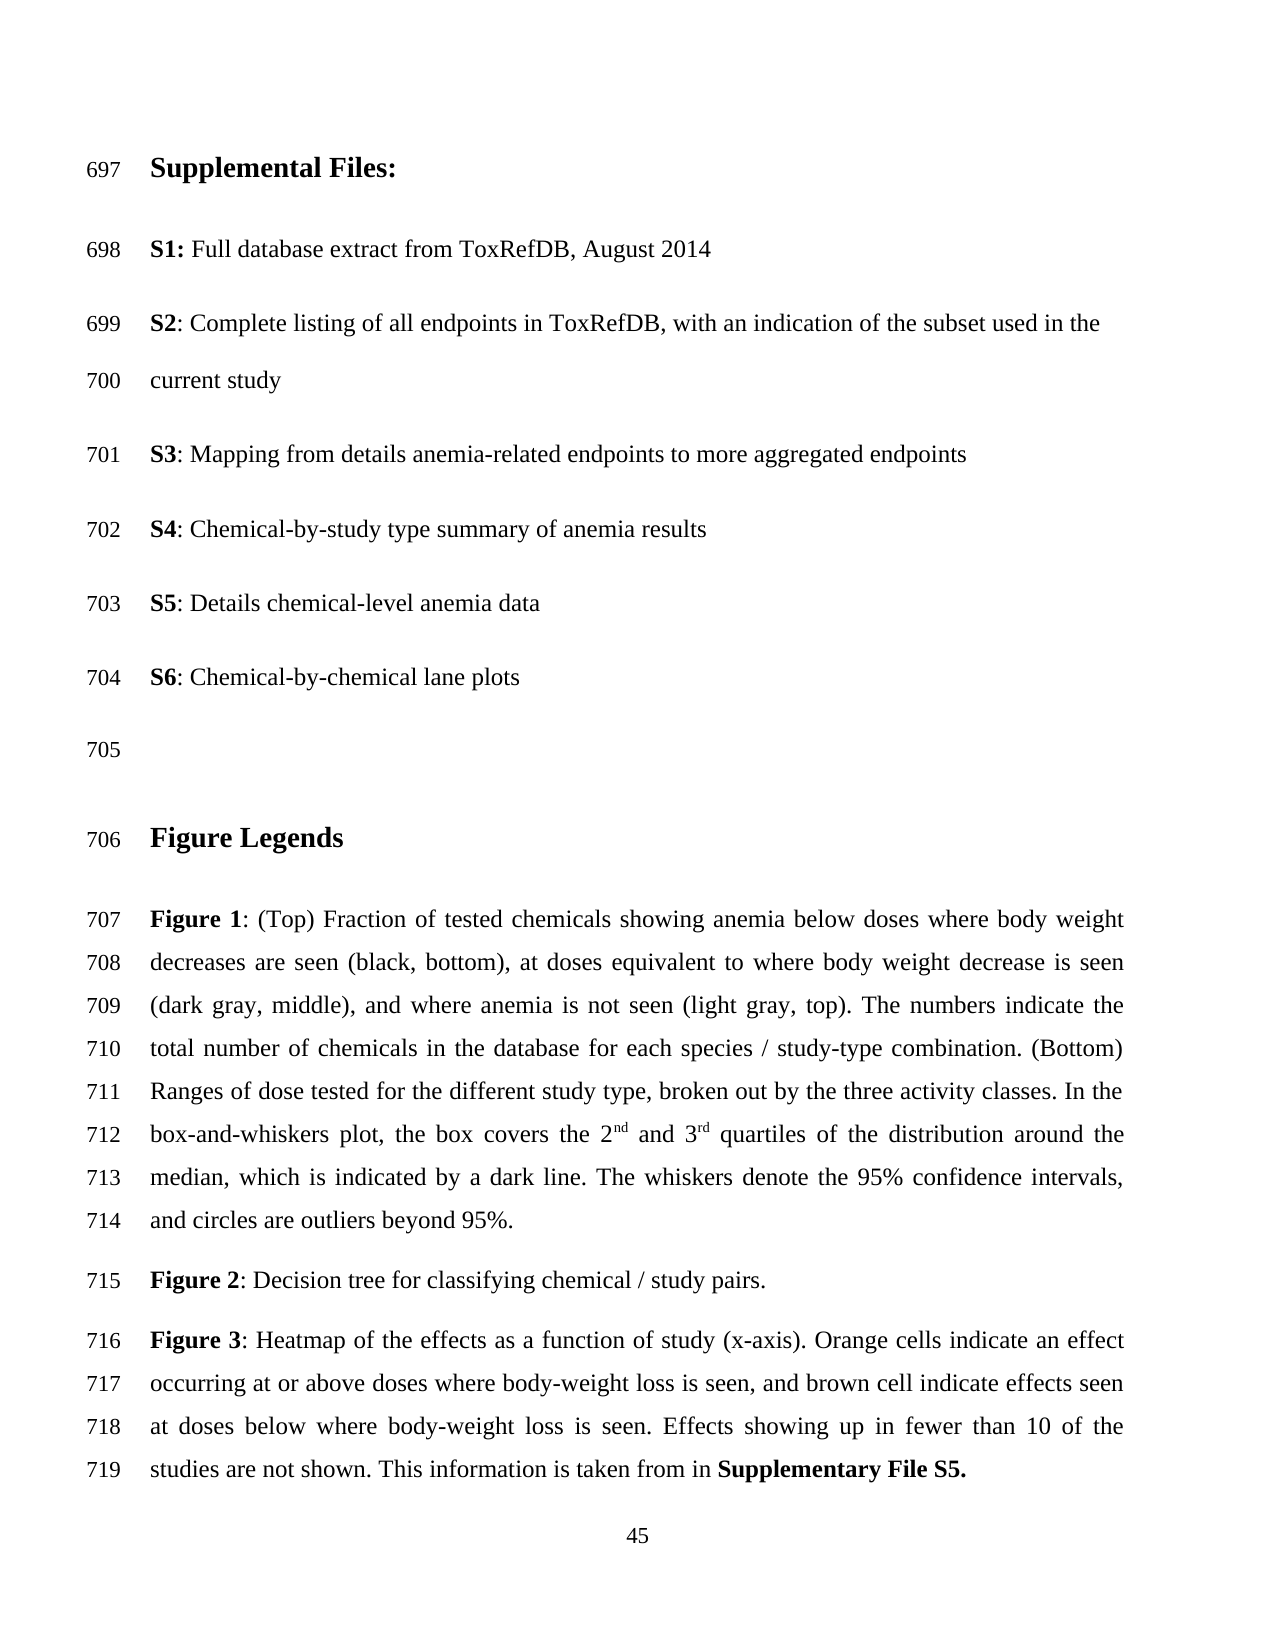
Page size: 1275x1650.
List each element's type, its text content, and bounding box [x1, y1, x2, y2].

text S5: Details chemical-level anemia data [150, 588, 1125, 617]
text S1: Full database extract from ToxRefDB, August 2014 [150, 234, 1125, 262]
text S4: Chemical-by-study type summary of anemia results [150, 514, 1125, 542]
text Figure 1: (Top) Fraction of tested chemicals showing anemia below doses where body weight decreases are seen (black, bottom), at doses equivalent to where body weight decrease is seen (dark gray, middle), and where anemia is not seen (light gray, top). The numbers indicate the total number of chemicals in the database for each species / study-type combination. (Bottom) Ranges of dose tested for the different study type, broken out by the three activity classes. In the box-and-whiskers plot, the box covers the 2nd and 3rd quartiles of the distribution around the median, which is indicated by a dark line. The whiskers denote the 95% confidence intervals, and circles are outliers beyond 95%. [150, 904, 1125, 1234]
text S6: Chemical-by-chemical lane plots [150, 662, 1125, 691]
text Figure Legends [150, 820, 1125, 853]
text S3: Mapping from details anemia-related endpoints to more aggregated endpoints [150, 439, 1125, 468]
text S2: Complete listing of all endpoints in ToxRefDB, with an indication of the subset used in the current study [150, 308, 1125, 394]
text Figure 3: Heatmap of the effects as a function of study (x-axis). Orange cells indicate an effect occurring at or above doses where body-weight loss is seen, and brown cell indicate effects seen at doses below where body-weight loss is seen. Effects showing up in fewer than 10 of the studies are not shown. This information is taken from in Supplementary File S5. [150, 1325, 1125, 1483]
text Figure 2: Decision tree for classifying chemical / study pairs. [150, 1265, 1125, 1294]
text Supplemental Files: [150, 150, 1125, 183]
